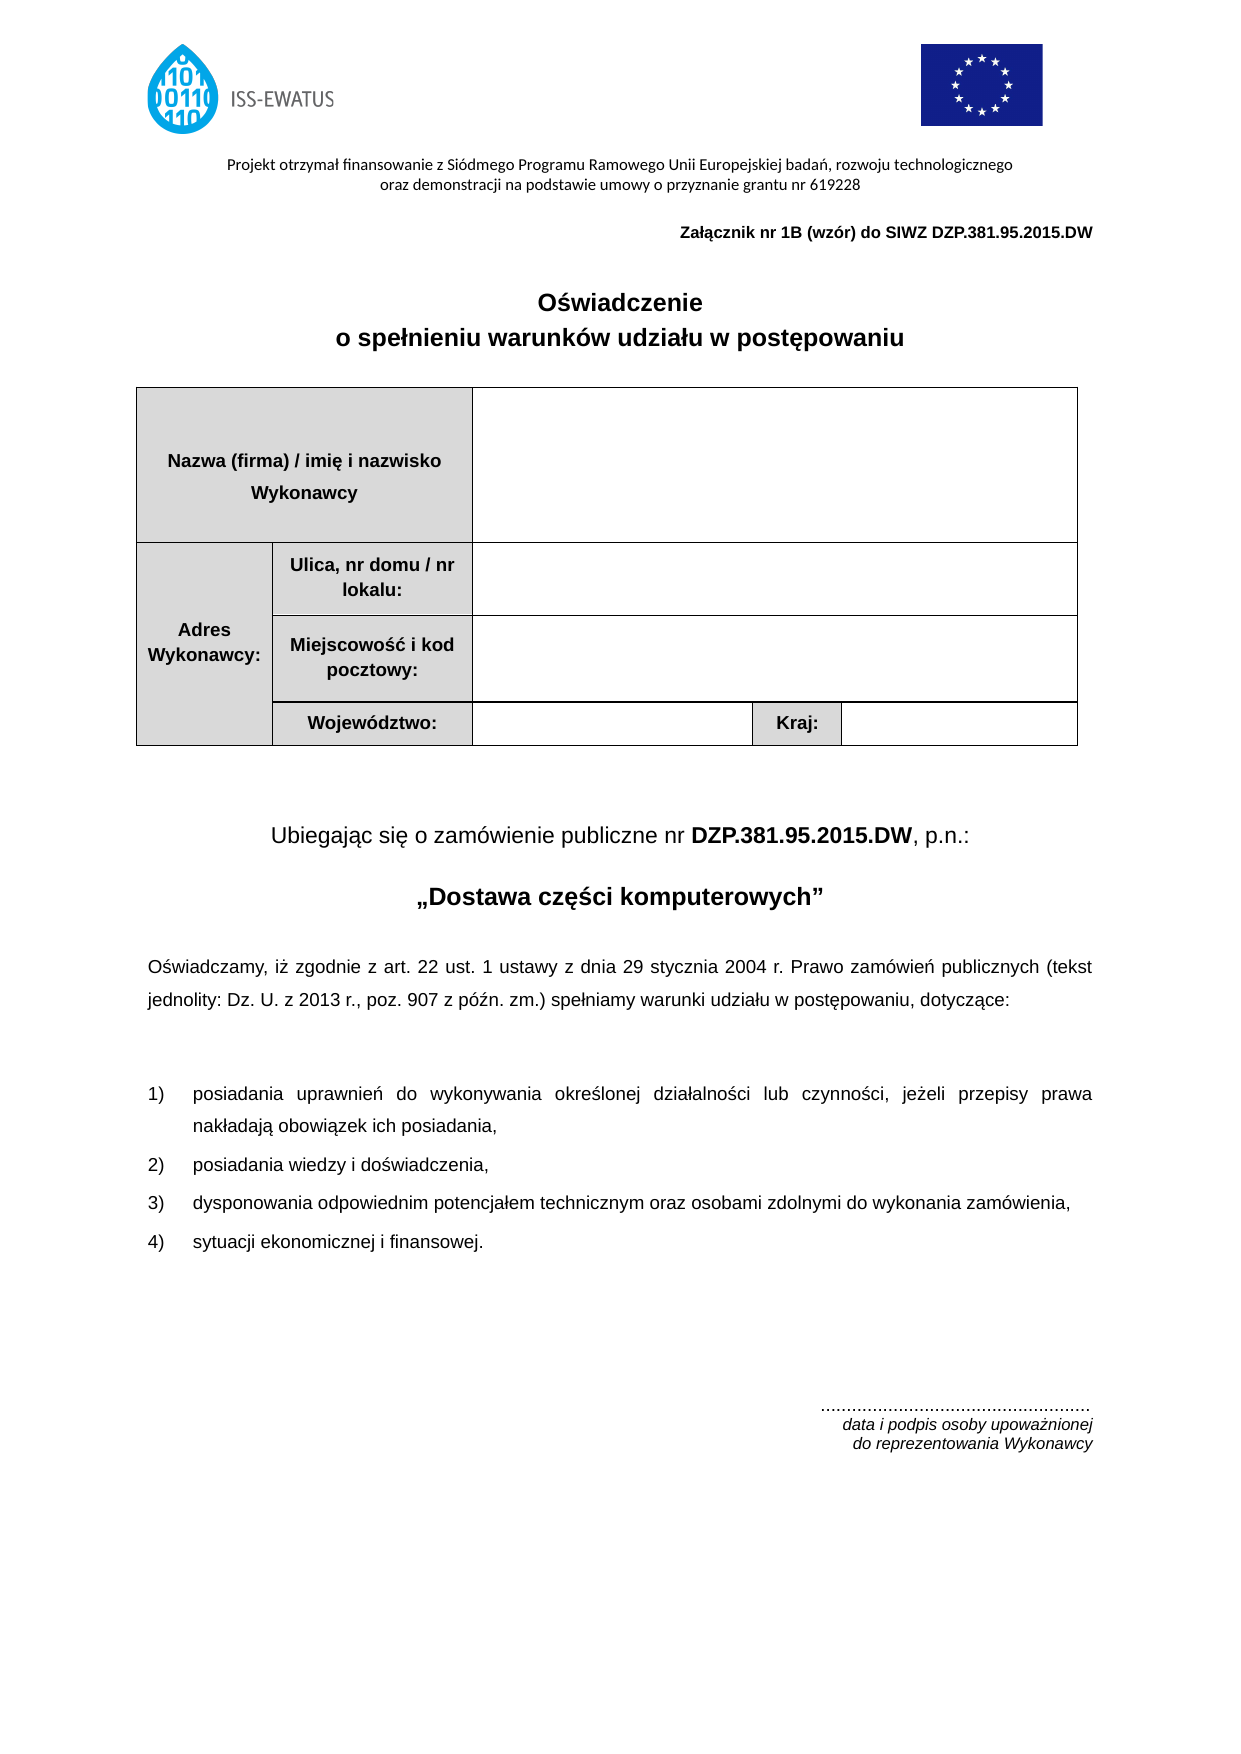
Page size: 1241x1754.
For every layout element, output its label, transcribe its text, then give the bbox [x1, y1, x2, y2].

picture [185, 44, 334, 134]
table_cell Kraj: [753, 703, 841, 745]
table_header Ulica, nr domu / nr lokalu: [273, 543, 472, 614]
table_cell Województwo: [273, 703, 472, 745]
picture [147, 108, 173, 134]
picture [921, 44, 1043, 126]
table_cell [473, 703, 752, 745]
text .................................................... [591, 1393, 1093, 1415]
text data i podpis osoby upoważnionej [148, 1415, 1093, 1434]
picture [158, 62, 207, 125]
table_cell [473, 616, 1077, 701]
text „Dostawa części komputerowych” [148, 882, 1093, 911]
text Oświadczenie [148, 288, 1093, 317]
table_header [473, 388, 1077, 542]
list posiadania wiedzy i doświadczenia, [148, 1154, 1093, 1175]
text o spełnieniu warunków udziału w postępowaniu [148, 323, 1093, 352]
text do reprezentowania Wykonawcy [148, 1434, 1093, 1453]
list posiadania uprawnień do wykonywania określonej działalności lub czynności, jeżeli przepisy prawa nakładają obowiązek ich posiadania, [148, 1083, 1093, 1137]
picture [192, 113, 196, 123]
list dysponowania odpowiednim potencjałem technicznym oraz osobami zdolnymi do wykonania zamówienia, [148, 1192, 1093, 1214]
table_cell Miejscowość i kod pocztowy: [273, 616, 472, 701]
picture [147, 44, 180, 87]
text Oświadczamy, iż zgodnie z art. 22 ust. 1 ustawy z dnia 29 stycznia 2004 r. Prawo zamówień publicznych (tekst jednolity: Dz. U. z 2013 r., poz. 907 z późn. zm.) spełniamy warunki udziału w postępowaniu, dotyczące: [148, 956, 1093, 1010]
table_cell [842, 703, 1077, 745]
text Załącznik nr 1B (wzór) do SIWZ DZP.381.95.2015.DW [148, 223, 1093, 242]
table_header [473, 543, 1077, 614]
table_header Adres Wykonawcy: [137, 543, 272, 745]
list sytuacji ekonomicznej i finansowej. [148, 1231, 1093, 1252]
text Ubiegając się o zamówienie publiczne nr DZP.381.95.2015.DW, p.n.: [148, 822, 1093, 849]
table_header Nazwa (firma) / imię i nazwisko Wykonawcy [137, 388, 472, 542]
